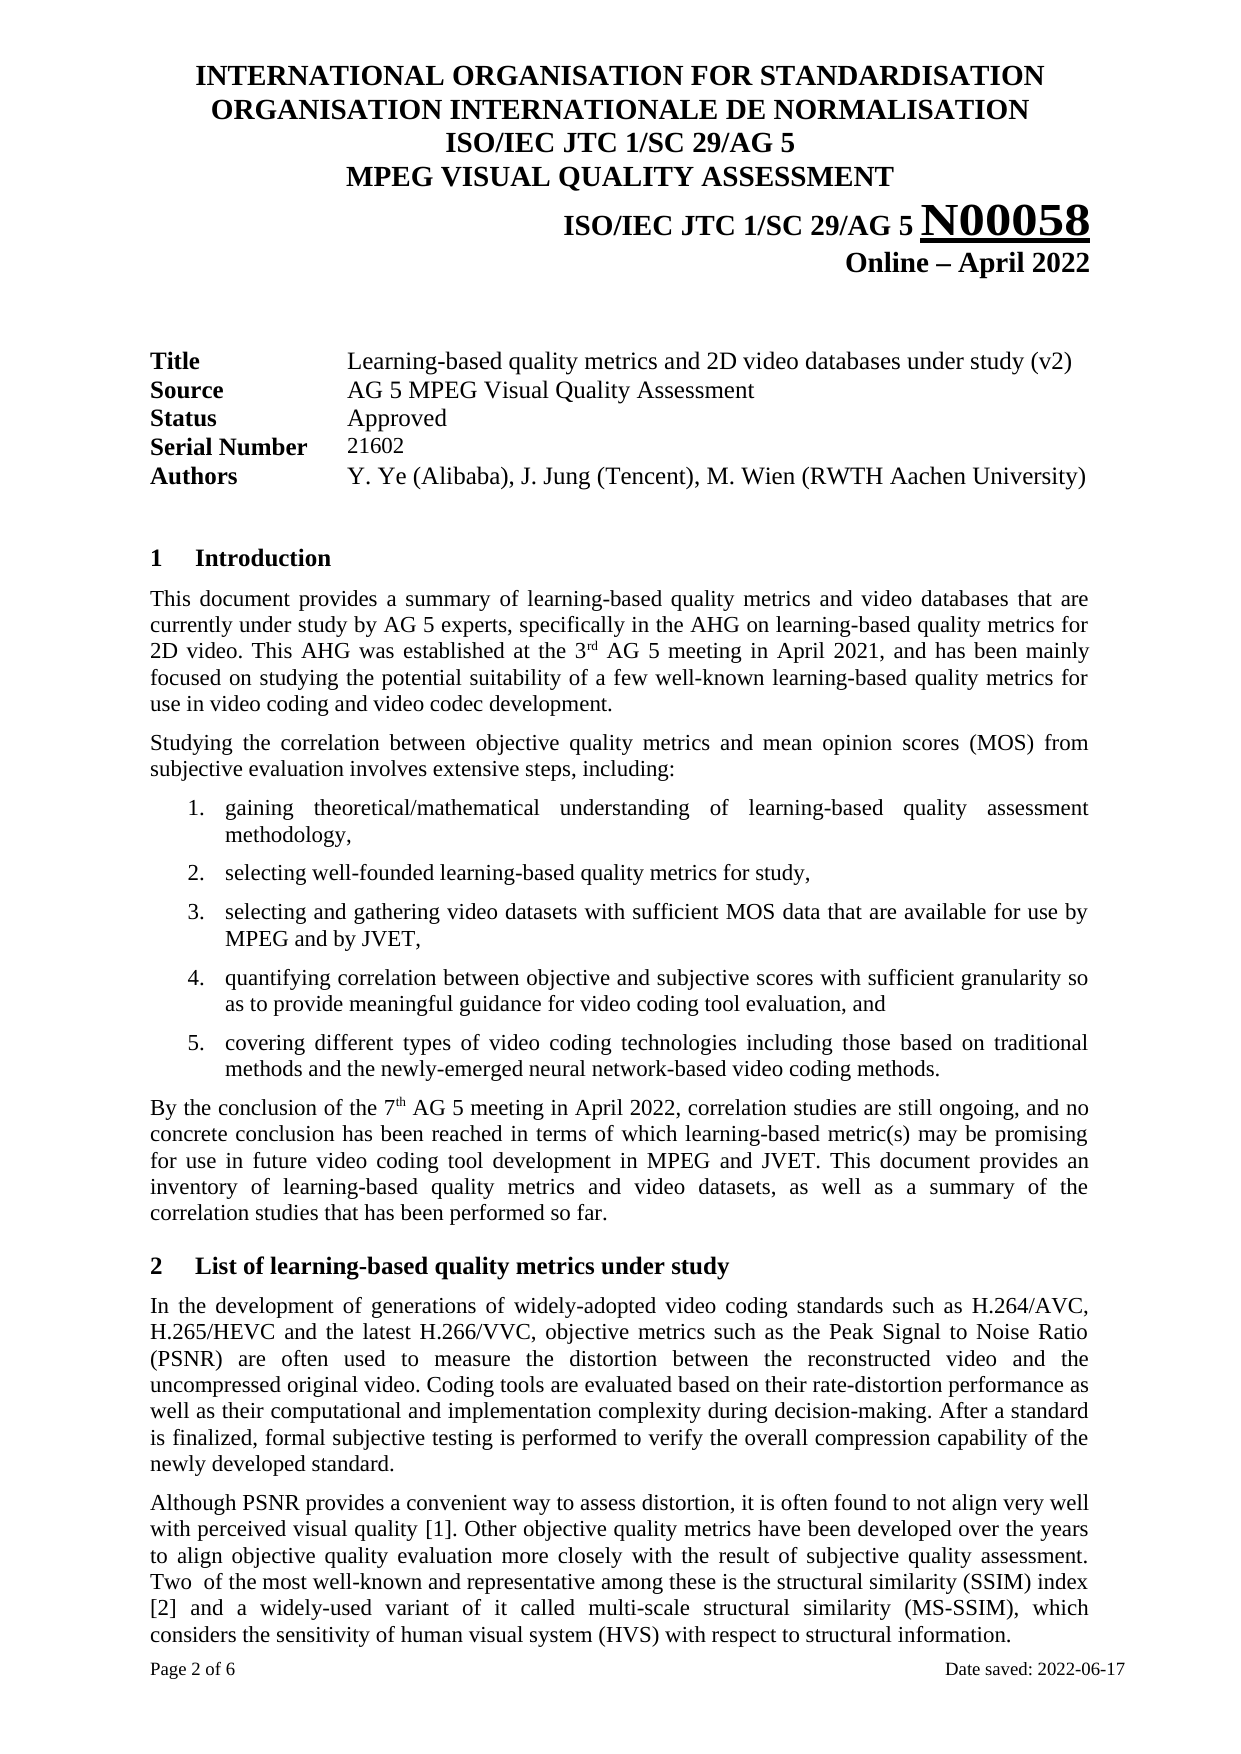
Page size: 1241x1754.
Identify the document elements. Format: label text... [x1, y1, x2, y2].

text In the development of generations of widely-adopted video coding standards such as H.264/AVC, H.265/HEVC and the latest H.266/VVC, objective metrics such as the Peak Signal to Noise Ratio (PSNR) are often used to measure the distortion between the reconstructed video and the uncompressed original video. Coding tools are evaluated based on their rate-distortion performance as well as their computational and implementation complexity during decision-making. After a standard is finalized, formal subjective testing is performed to verify the overall compression capability of the newly developed standard. [150, 1292, 1090, 1476]
text By the conclusion of the 7th AG 5 meeting in April 2022, correlation studies are still ongoing, and no concrete conclusion has been reached in terms of which learning-based metric(s) may be promising for use in future video coding tool development in MPEG and JVET. This document provides an inventory of learning-based quality metrics and video datasets, as well as a summary of the correlation studies that has been performed so far. [150, 1094, 1090, 1226]
table_cell Source [150, 375, 347, 403]
text Online – April 2022 [150, 245, 1090, 279]
table_header Learning-based quality metrics and 2D video databases under study (v2) [347, 346, 1139, 375]
subtitle Introduction [150, 543, 1090, 572]
list selecting well-founded learning-based quality metrics for study, [187, 859, 1090, 886]
text Although PSNR provides a convenient way to assess distortion, it is often found to not align very well with perceived visual quality [1]. Other objective quality metrics have been developed over the years to align objective quality evaluation more closely with the result of subjective quality assessment. Two of the most well-known and representative among these is the structural similarity (SSIM) index [2] and a widely-used variant of it called multi-scale structural similarity (MS-SSIM), which considers the sensitivity of human visual system (HVS) with respect to structural information. [150, 1489, 1090, 1647]
table_cell Serial Number [150, 432, 347, 461]
text ISO/IEC JTC 1/SC 29/AG 5 N00058 [150, 193, 1090, 245]
text ORGANISATION INTERNATIONALE DE NORMALISATION [150, 92, 1090, 126]
text ISO/IEC JTC 1/SC 29/AG 5 [150, 126, 1090, 159]
table_cell Authors [150, 461, 347, 490]
table_cell Status [150, 404, 347, 432]
table_header Title [150, 346, 347, 375]
list selecting and gathering video datasets with sufficient MOS data that are available for use by MPEG and by JVET, [187, 898, 1090, 951]
list gaining theoretical/mathematical understanding of learning-based quality assessment methodology, [187, 794, 1090, 847]
table_cell Approved [347, 404, 1139, 432]
table_cell Y. Ye (Alibaba), J. Jung (Tencent), M. Wien (RWTH Aachen University) [347, 461, 1139, 490]
table_cell 21602 [347, 432, 1139, 461]
list quantifying correlation between objective and subjective scores with sufficient granularity so as to provide meaningful guidance for video coding tool evaluation, and [187, 963, 1090, 1016]
text MPEG VISUAL QUALITY ASSESSMENT [150, 159, 1090, 193]
text INTERNATIONAL ORGANISATION FOR STANDARDISATION [150, 58, 1090, 92]
text This document provides a summary of learning-based quality metrics and video databases that are currently under study by AG 5 experts, specifically in the AHG on learning-based quality metrics for 2D video. This AHG was established at the 3rd AG 5 meeting in April 2021, and has been mainly focused on studying the potential suitability of a few well-known learning-based quality metrics for use in video coding and video codec development. [150, 585, 1090, 717]
table_cell AG 5 MPEG Visual Quality Assessment [347, 375, 1139, 403]
subtitle List of learning-based quality metrics under study [150, 1251, 1090, 1279]
text Studying the correlation between objective quality metrics and mean opinion scores (MOS) from subjective evaluation involves extensive steps, including: [150, 729, 1090, 782]
list covering different types of video coding technologies including those based on traditional methods and the newly-emerged neural network-based video coding methods. [187, 1029, 1090, 1081]
